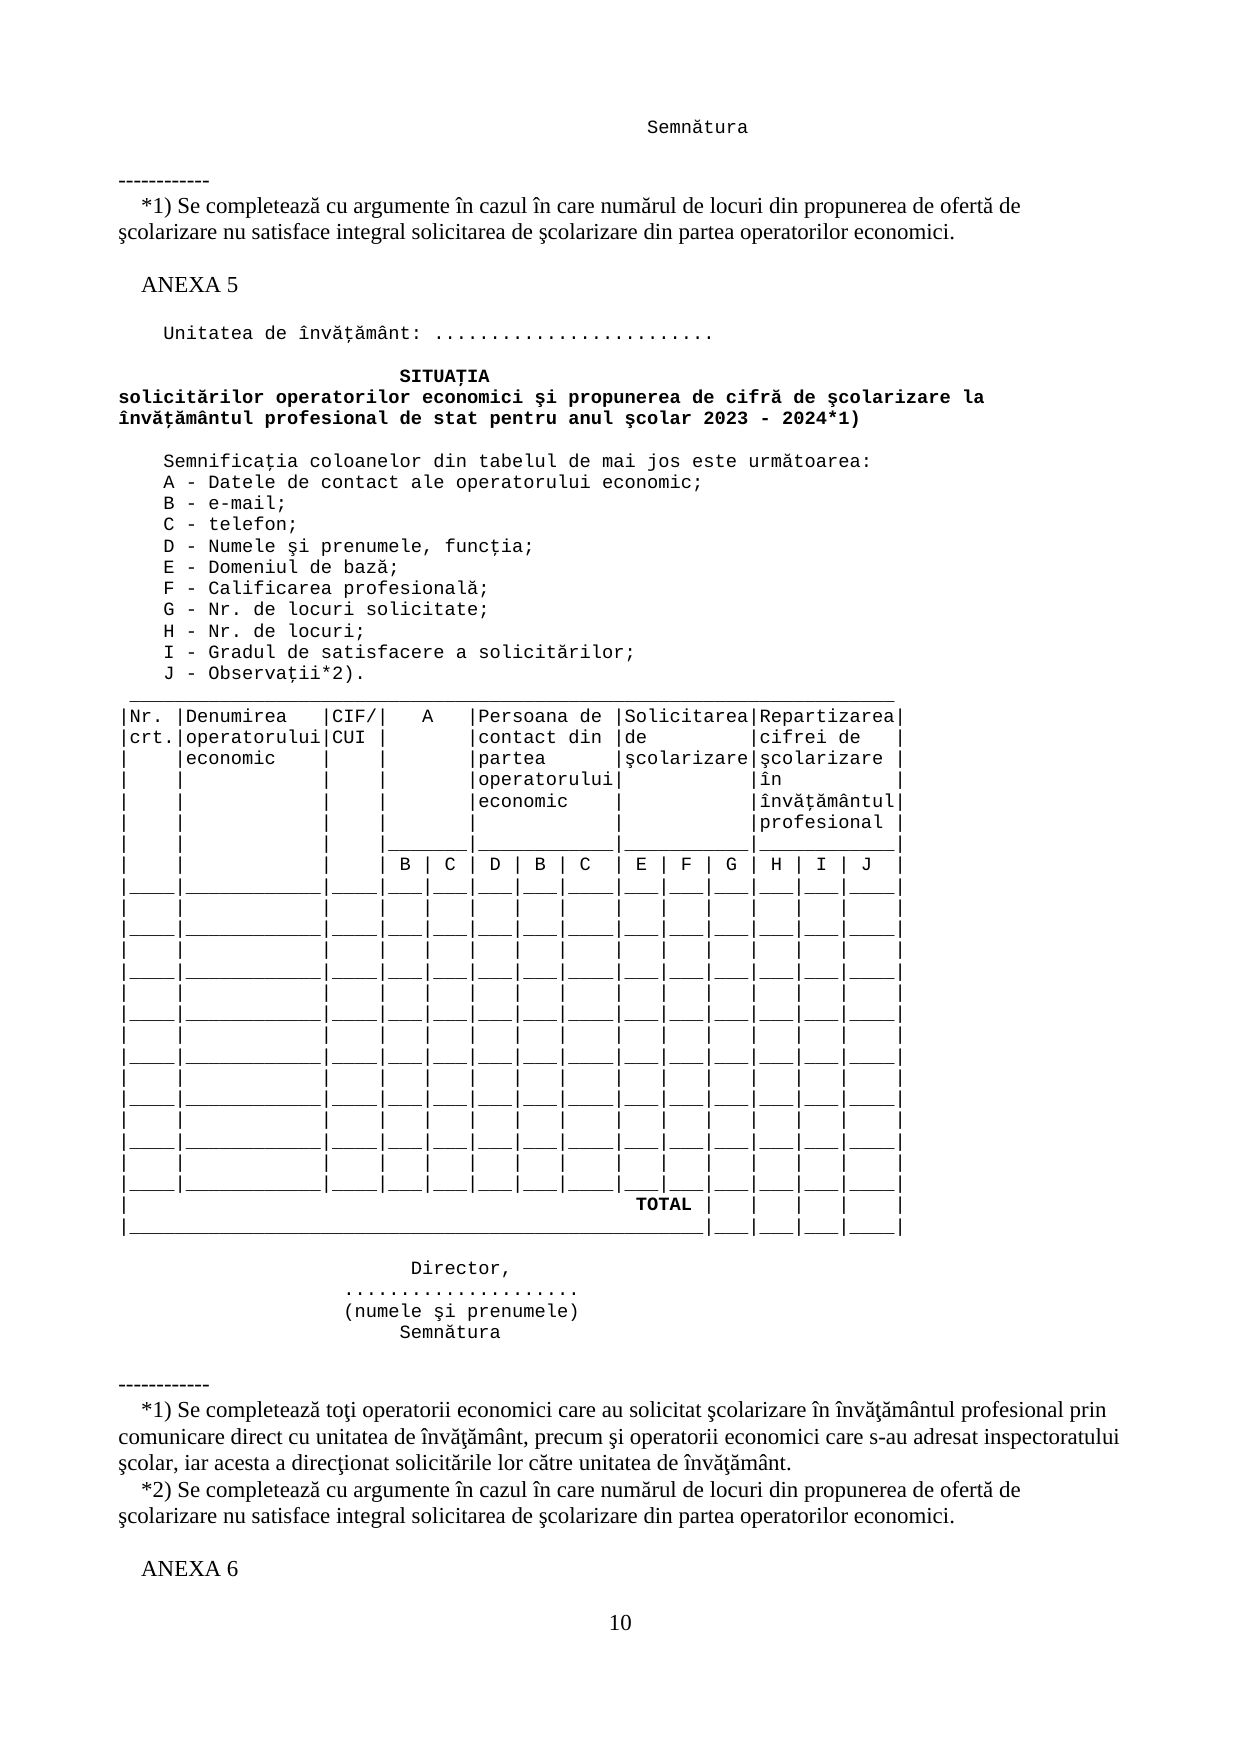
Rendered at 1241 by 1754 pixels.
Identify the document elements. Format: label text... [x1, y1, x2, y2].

text | |economic | | |partea |şcolarizare|şcolarizare | [118, 749, 1122, 770]
text ANEXA 5 [118, 271, 1122, 297]
text ------------ [118, 166, 1122, 192]
text Semnătura [118, 118, 1122, 139]
text B - e-mail; [118, 494, 1122, 515]
text |____|____________|____|___|___|___|___|____|___|___|___|___|___|____| [118, 1046, 1122, 1068]
text ------------ [118, 1370, 1122, 1397]
text | | | | |operatorului| |în | [118, 770, 1122, 791]
text H - Nr. de locuri; [118, 621, 1122, 643]
text Director, [118, 1259, 1122, 1280]
text I - Gradul de satisfacere a solicitărilor; [118, 643, 1122, 664]
text J - Observaţii*2). [118, 664, 1122, 685]
text E - Domeniul de bază; [118, 558, 1122, 579]
text ANEXA 6 [118, 1555, 1122, 1581]
text Unitatea de învăţământ: ......................... [118, 324, 1122, 345]
text F - Calificarea profesională; [118, 579, 1122, 600]
text |____|____________|____|___|___|___|___|____|___|___|___|___|___|____| [118, 876, 1122, 898]
text D - Numele şi prenumele, funcţia; [118, 536, 1122, 558]
text SITUAŢIA [118, 366, 1122, 388]
text |____|____________|____|___|___|___|___|____|___|___|___|___|___|____| [118, 1174, 1122, 1195]
text Semnătura [118, 1323, 1122, 1344]
text | | | | | | | | | | | | | | | [118, 1025, 1122, 1046]
text |___________________________________________________|___|___|___|____| [118, 1216, 1122, 1238]
text | TOTAL | | | | | [118, 1195, 1122, 1216]
text *1) Se completează toţi operatorii economici care au solicitat şcolarizare în învăţământul profesional prin comunicare direct cu unitatea de învăţământ, precum şi operatorii economici care s-au adresat inspectoratului şcolar, iar acesta a direcţionat solicitările lor către unitatea de învăţământ. [118, 1397, 1122, 1476]
text | | | | | | | | | | | | | | | [118, 1153, 1122, 1174]
text |____|____________|____|___|___|___|___|____|___|___|___|___|___|____| [118, 919, 1122, 940]
text | | | | | | |profesional | [118, 813, 1122, 834]
text |Nr. |Denumirea |CIF/| A |Persoana de |Solicitarea|Repartizarea| [118, 706, 1122, 728]
text | | | |_______|____________|___________|____________| [118, 834, 1122, 855]
text Semnificaţia coloanelor din tabelul de mai jos este următoarea: [118, 451, 1122, 473]
text | | | | | | | | | | | | | | | [118, 940, 1122, 961]
text |____|____________|____|___|___|___|___|____|___|___|___|___|___|____| [118, 961, 1122, 983]
text ..................... [118, 1280, 1122, 1301]
text | | | | | | | | | | | | | | | [118, 1068, 1122, 1089]
text solicitărilor operatorilor economici şi propunerea de cifră de şcolarizare la învăţământul profesional de stat pentru anul şcolar 2023 - 2024*1) [118, 388, 1122, 430]
text | | | | |economic | |învăţământul| [118, 791, 1122, 813]
text |____|____________|____|___|___|___|___|____|___|___|___|___|___|____| [118, 1004, 1122, 1025]
text ____________________________________________________________________ [118, 685, 1122, 706]
text *2) Se completează cu argumente în cazul în care numărul de locuri din propunerea de ofertă de şcolarizare nu satisface integral solicitarea de şcolarizare din partea operatorilor economici. [118, 1476, 1122, 1528]
text *1) Se completează cu argumente în cazul în care numărul de locuri din propunerea de ofertă de şcolarizare nu satisface integral solicitarea de şcolarizare din partea operatorilor economici. [118, 192, 1122, 245]
text |____|____________|____|___|___|___|___|____|___|___|___|___|___|____| [118, 1089, 1122, 1110]
text | | | | B | C | D | B | C | E | F | G | H | I | J | [118, 855, 1122, 876]
text | | | | | | | | | | | | | | | [118, 898, 1122, 919]
text |____|____________|____|___|___|___|___|____|___|___|___|___|___|____| [118, 1131, 1122, 1153]
text (numele şi prenumele) [118, 1301, 1122, 1323]
text | | | | | | | | | | | | | | | [118, 983, 1122, 1004]
text G - Nr. de locuri solicitate; [118, 600, 1122, 621]
text | | | | | | | | | | | | | | | [118, 1110, 1122, 1131]
text |crt.|operatorului|CUI | |contact din |de |cifrei de | [118, 728, 1122, 749]
text C - telefon; [118, 515, 1122, 536]
text A - Datele de contact ale operatorului economic; [118, 473, 1122, 494]
